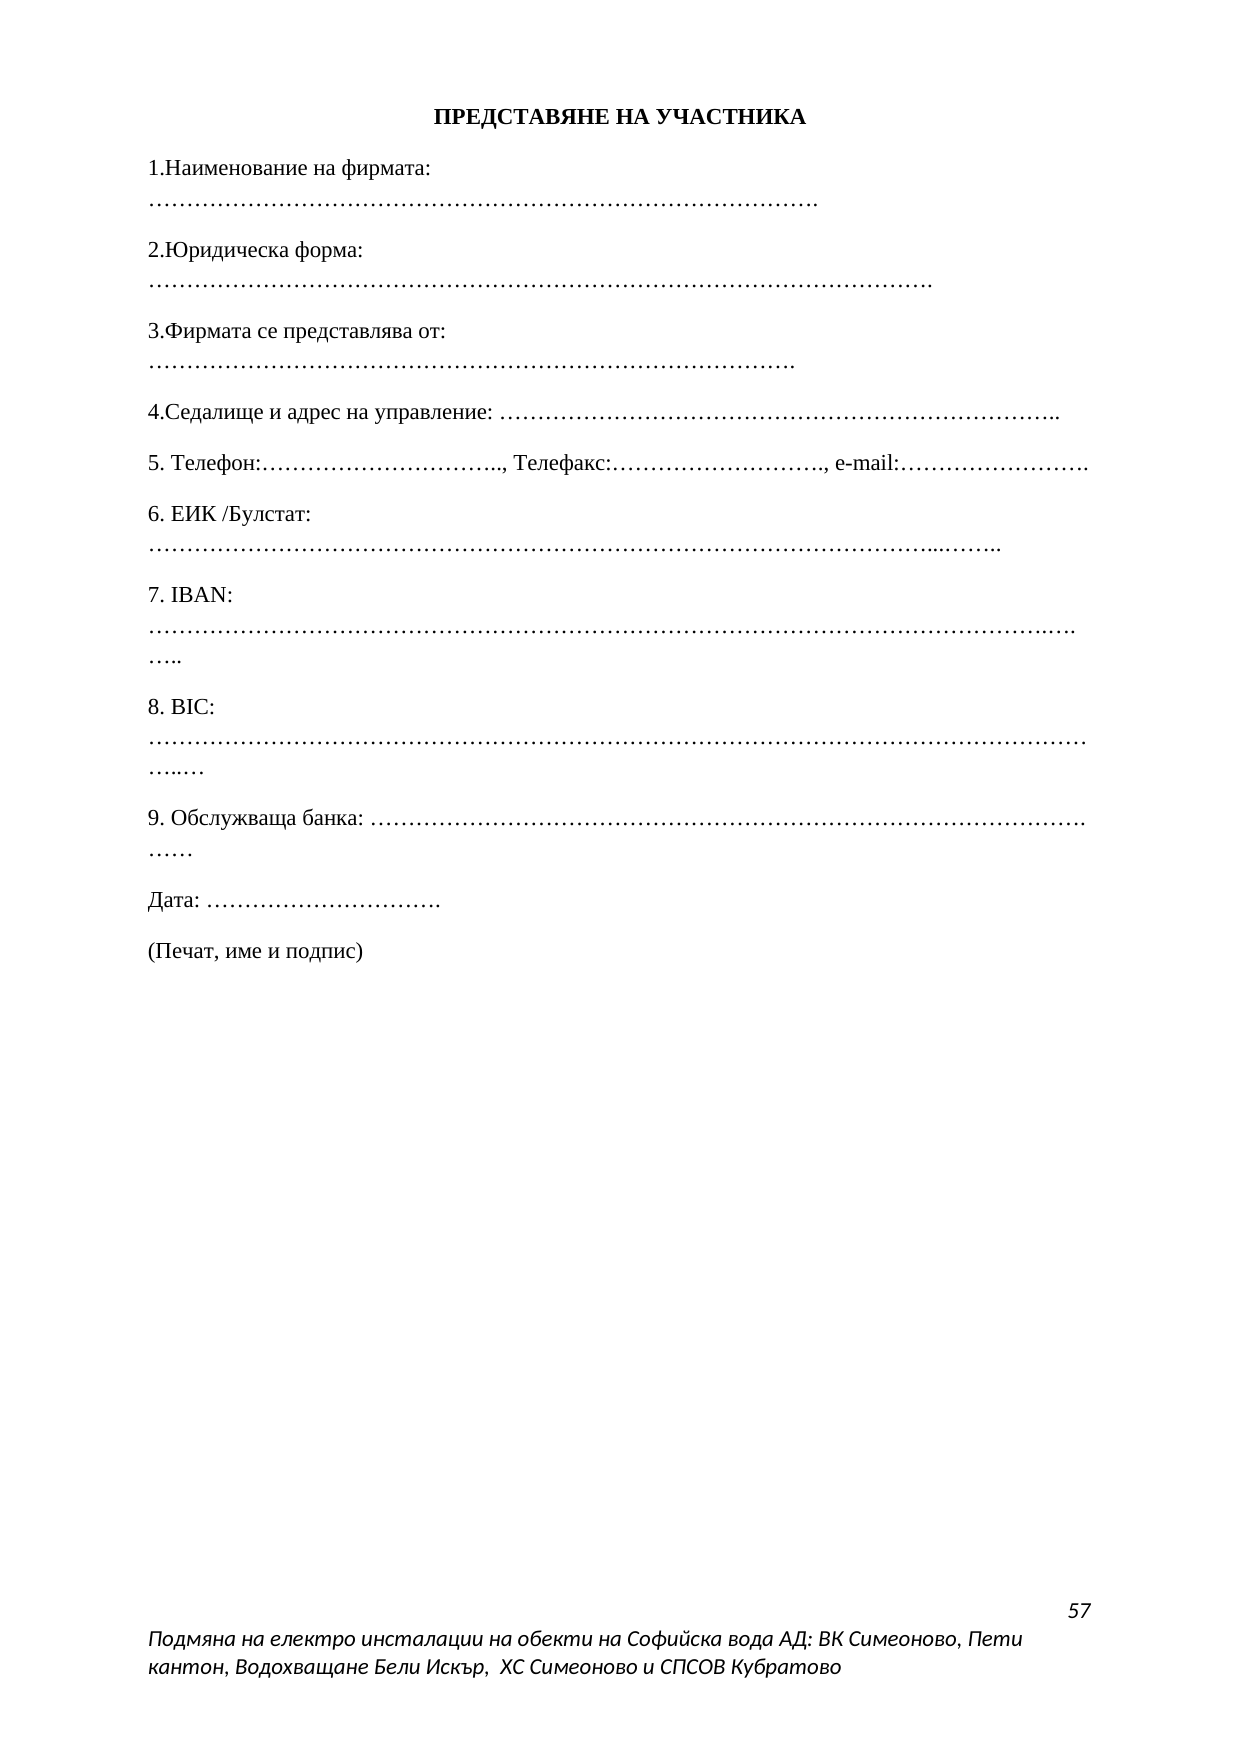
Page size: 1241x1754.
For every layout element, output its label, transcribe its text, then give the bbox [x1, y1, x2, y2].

text 1.Наименование на фирмата:……………………………………………………………………………. [148, 154, 1092, 211]
text 5. Телефон:………………………….., Телефакс:………………………., e-mail:……………………. [148, 449, 1092, 476]
text 9. Обслужваща банка: ………………………………………………………………………………….…… [148, 804, 1092, 861]
text ПРЕДСТАВЯНЕ НА УЧАСТНИКА [148, 103, 1092, 130]
text 8. BIC: ………………………………………………………………………………………………………………..… [148, 693, 1092, 780]
text (Печат, име и подпис) [148, 937, 1092, 963]
text 3.Фирмата се представлява от: …………………………………………………………………………. [148, 317, 1092, 373]
text 7. IBAN: ……………………………………………………………………………………………………….….….. [148, 581, 1092, 668]
text 2.Юридическа форма:…………………………………………………………………………………………. [148, 236, 1092, 292]
text 4.Седалище и адрес на управление: ……………………………………………………………….. [148, 398, 1092, 424]
text 6. ЕИК /Булстат: …………………………………………………………………………………………...…….. [148, 500, 1092, 557]
text Дата: …………………………. [148, 886, 1092, 912]
